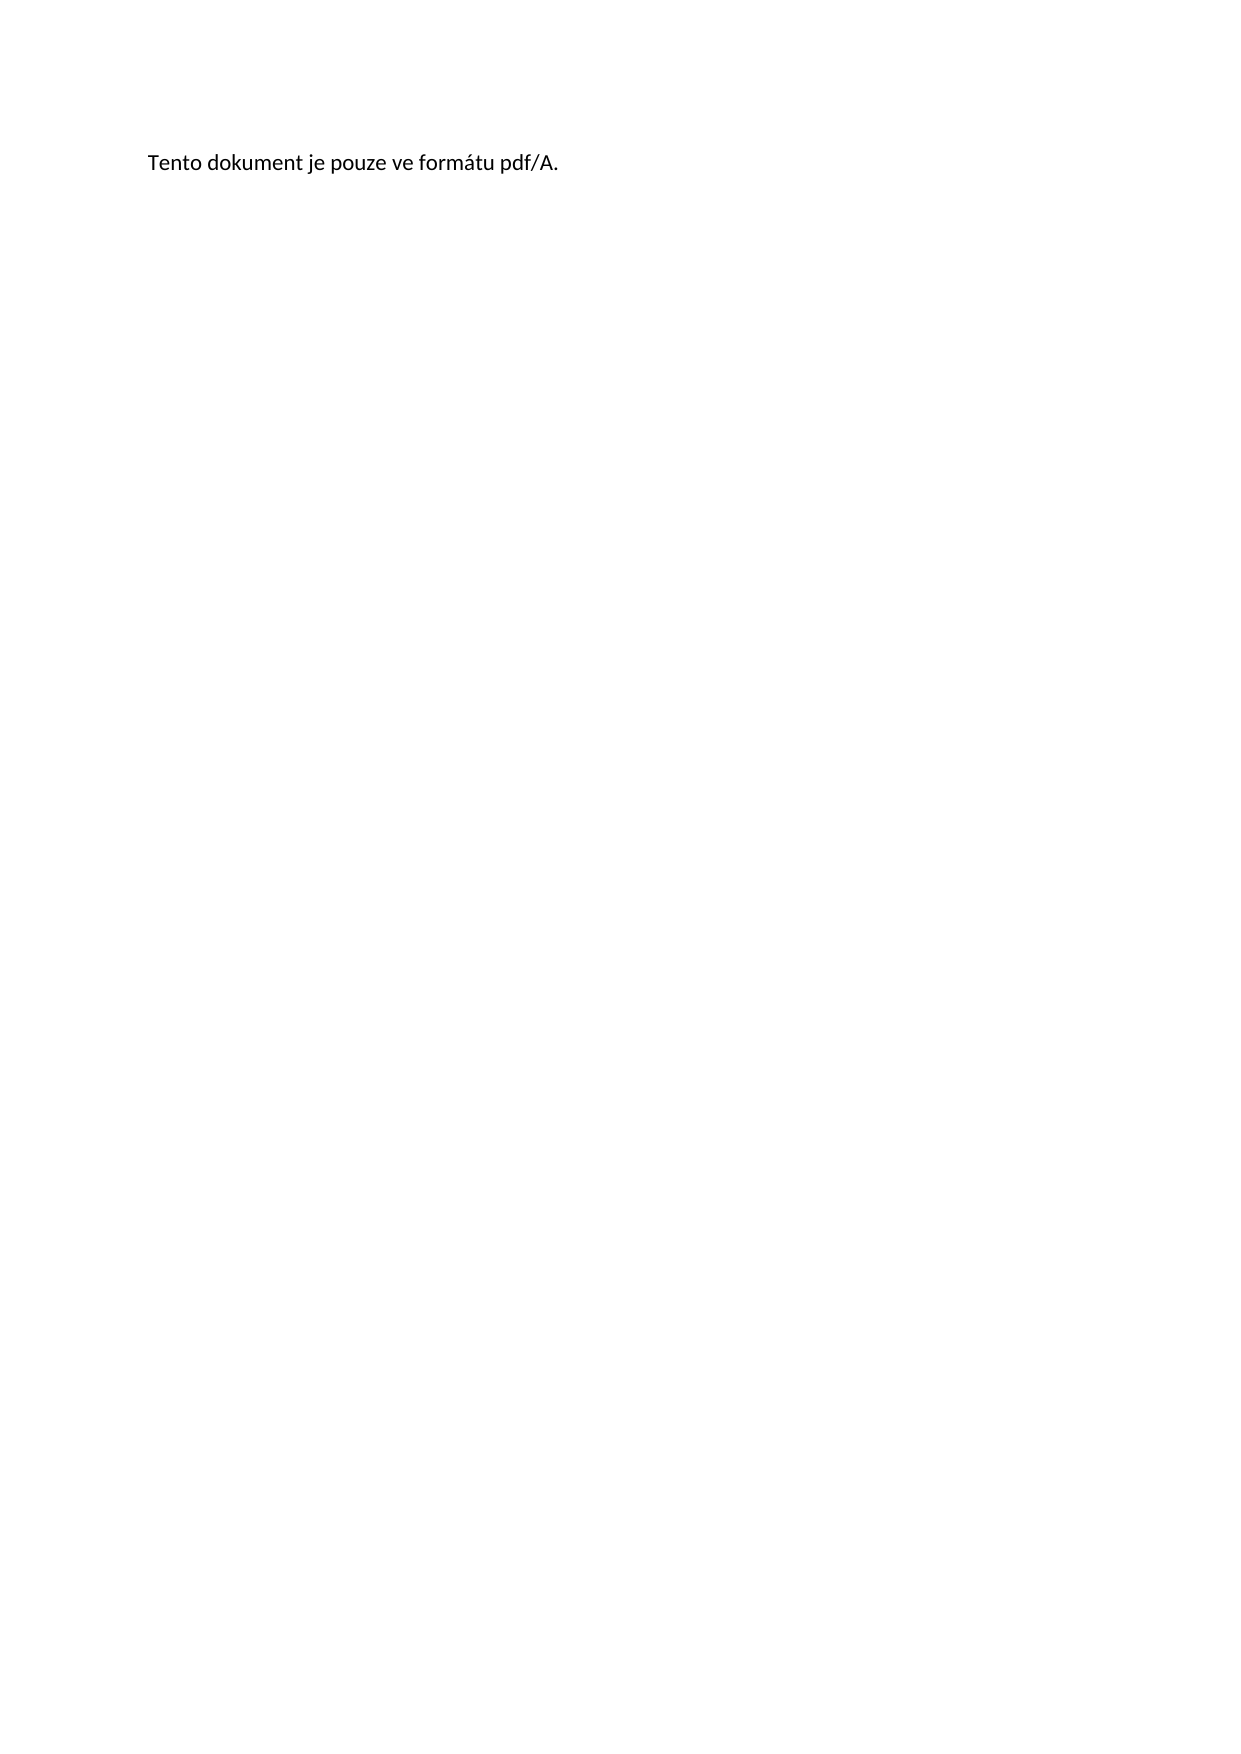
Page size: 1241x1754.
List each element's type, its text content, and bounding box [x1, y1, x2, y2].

text Tento dokument je pouze ve formátu pdf/A. [148, 148, 1093, 176]
